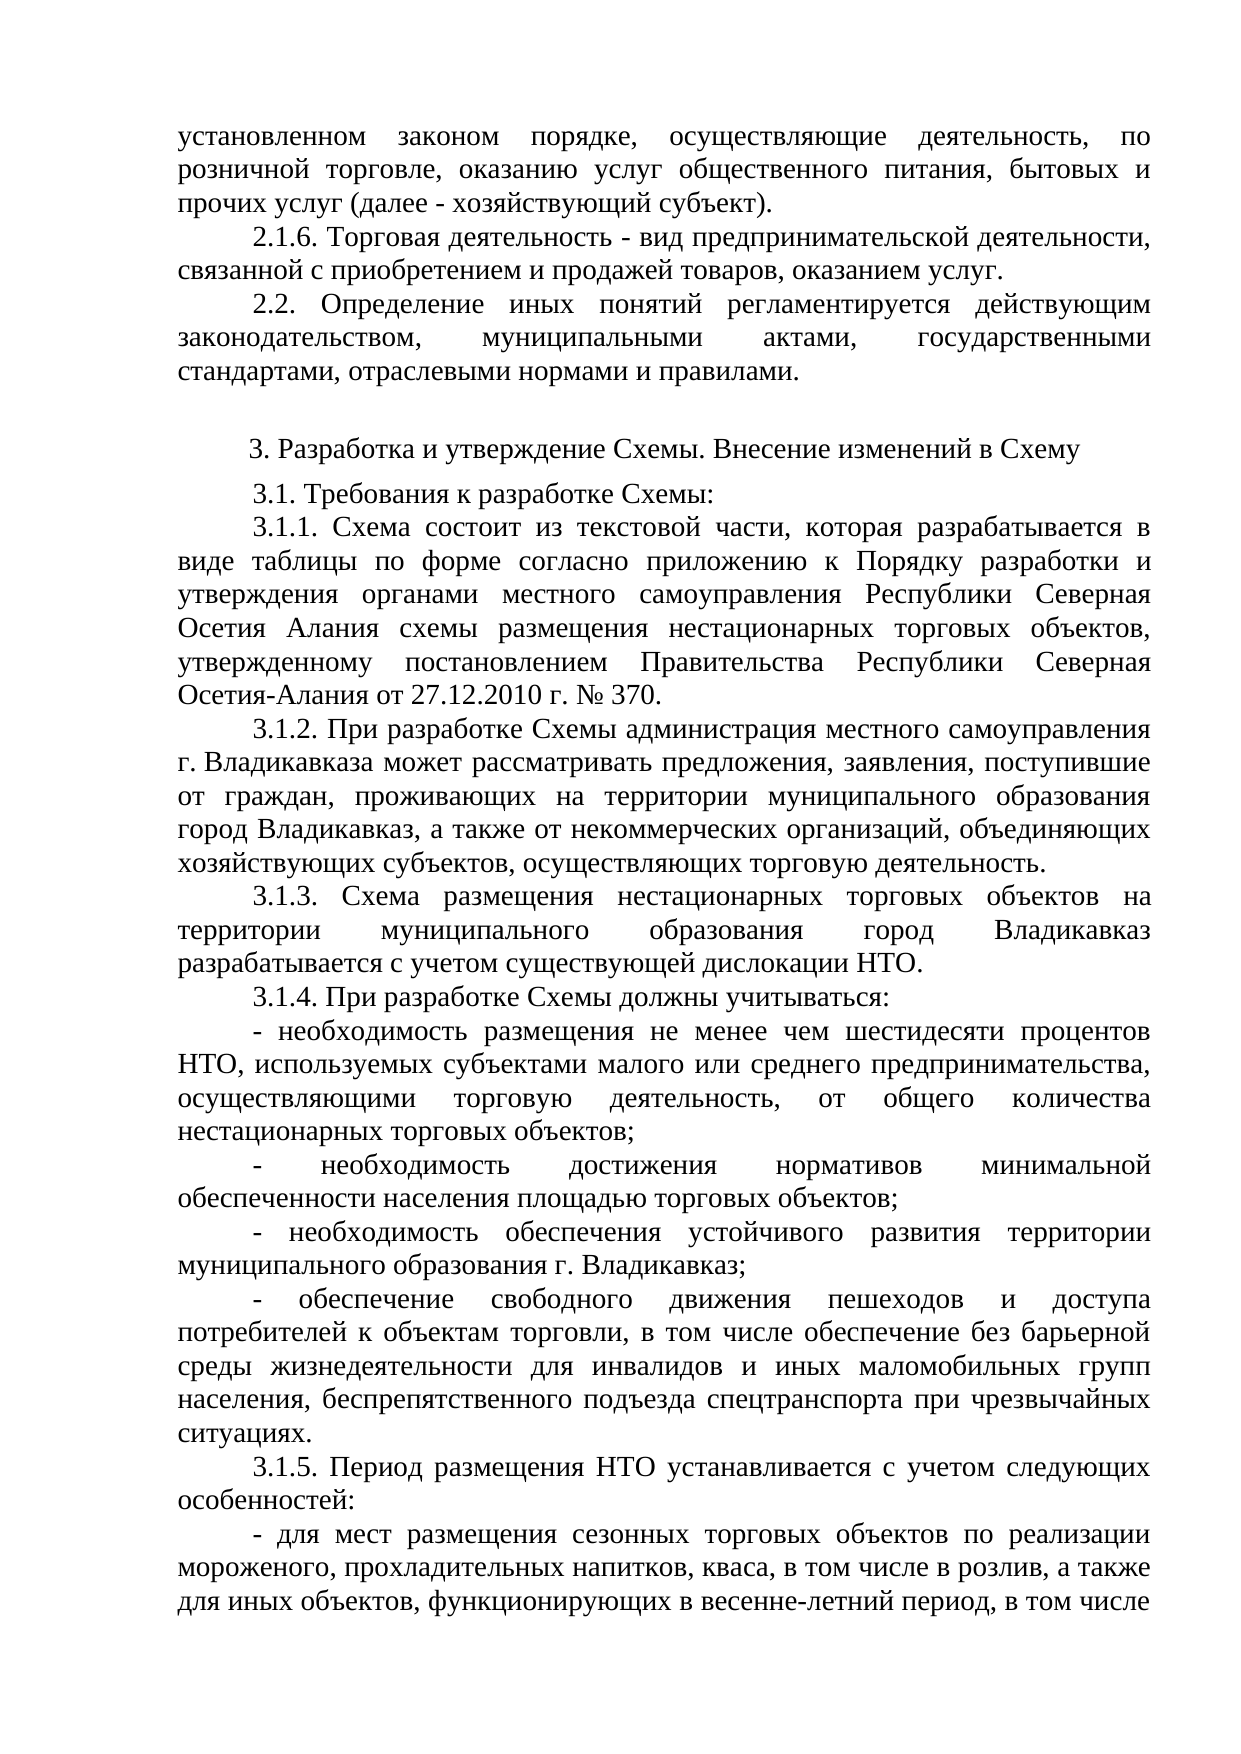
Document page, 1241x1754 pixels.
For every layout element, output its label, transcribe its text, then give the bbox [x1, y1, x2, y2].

text - необходимость обеспечения устойчивого развития территории муниципального образования г. Владикавказ; [177, 1214, 1152, 1281]
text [177, 1516, 1152, 1616]
text 2.2. Определение иных понятий регламентируется действующим законодательством, муниципальными актами, государственными стандартами, отраслевыми нормами и правилами. [177, 286, 1152, 386]
text - необходимость достижения нормативов минимальной обеспеченности населения площадью торговых объектов; [177, 1147, 1152, 1214]
text 3.1. Требования к разработке Схемы: [177, 476, 1152, 509]
text 2.1.6. Торговая деятельность - вид предпринимательской деятельности, связанной с приобретением и продажей товаров, оказанием услуг. [177, 219, 1152, 286]
text - необходимость размещения не менее чем шестидесяти процентов НТО, используемых субъектами малого или среднего предпринимательства, осуществляющими торговую деятельность, от общего количества нестационарных торговых объектов; [177, 1013, 1152, 1147]
text - обеспечение свободного движения пешеходов и доступа потребителей к объектам торговли, в том числе обеспечение без барьерной среды жизнедеятельности для инвалидов и иных маломобильных групп населения, беспрепятственного подъезда спецтранспорта при чрезвычайных ситуациях. [177, 1281, 1152, 1449]
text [177, 118, 1152, 219]
text 3. Разработка и утверждение Схемы. Внесение изменений в Схему [177, 431, 1152, 465]
text 3.1.1. Схема состоит из текстовой части, которая разрабатывается в виде таблицы по форме согласно приложению к Порядку разработки и утверждения органами местного самоуправления Республики Северная Осетия Алания схемы размещения нестационарных торговых объектов, утвержденному постановлением Правительства Республики Северная Осетия-Алания от 27.12.2010 г. № 370. [177, 509, 1152, 711]
text 3.1.2. При разработке Схемы администрация местного самоуправления г. Владикавказа может рассматривать предложения, заявления, поступившие от граждан, проживающих на территории муниципального образования город Владикавказ, а также от некоммерческих организаций, объединяющих хозяйствующих субъектов, осуществляющих торговую деятельность. [177, 711, 1152, 878]
text 3.1.3. Схема размещения нестационарных торговых объектов на территории муниципального образования город Владикавказ разрабатывается с учетом существующей дислокации НТО. [177, 878, 1152, 979]
text 3.1.5. Период размещения НТО устанавливается с учетом следующих особенностей: [177, 1449, 1152, 1516]
text 3.1.4. При разработке Схемы должны учитываться: [177, 979, 1152, 1013]
